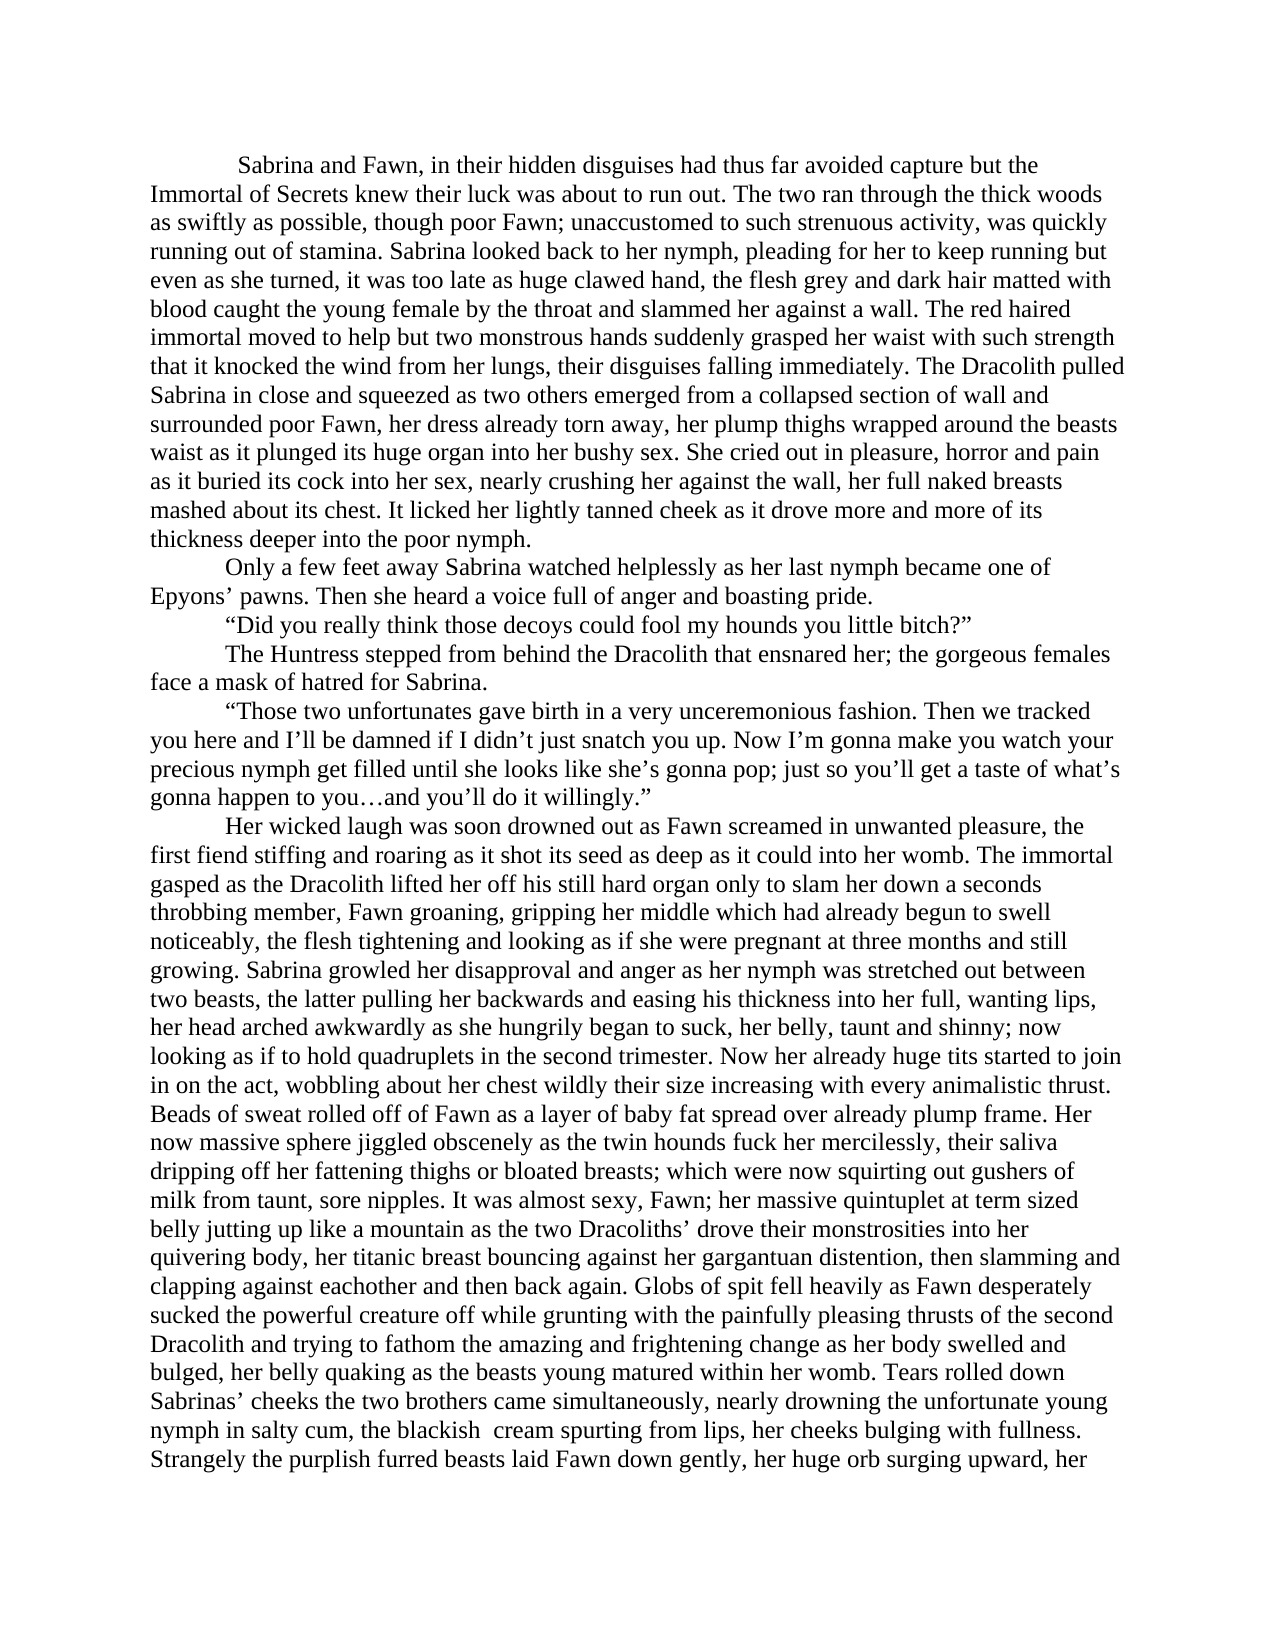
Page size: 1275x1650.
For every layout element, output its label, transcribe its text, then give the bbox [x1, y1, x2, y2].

text Sabrina and Fawn, in their hidden disguises had thus far avoided capture but the Immortal of Secrets knew their luck was about to run out. The two ran through the thick woods as swiftly as possible, though poor Fawn; unaccustomed to such strenuous activity, was quickly running out of stamina. Sabrina looked back to her nymph, pleading for her to keep running but even as she turned, it was too late as huge clawed hand, the flesh grey and dark hair matted with blood caught the young female by the throat and slammed her against a wall. The red haired immortal moved to help but two monstrous hands suddenly grasped her waist with such strength that it knocked the wind from her lungs, their disguises falling immediately. The Dracolith pulled Sabrina in close and squeezed as two others emerged from a collapsed section of wall and surrounded poor Fawn, her dress already torn away, her plump thighs wrapped around the beasts waist as it plunged its huge organ into her bushy sex. She cried out in pleasure, horror and pain as it buried its cock into her sex, nearly crushing her against the wall, her full naked breasts mashed about its chest. It licked her lightly tanned cheek as it drove more and more of its thickness deeper into the poor nymph. [150, 150, 1125, 552]
text “Those two unfortunates gave birth in a very unceremonious fashion. Then we tracked you here and I’ll be damned if I didn’t just snatch you up. Now I’m gonna make you watch your precious nymph get filled until she looks like she’s gonna pop; just so you’ll get a taste of what’s gonna happen to you…and you’ll do it willingly.” [150, 696, 1125, 811]
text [150, 811, 1125, 1472]
text “Did you really think those decoys could fool my hounds you little bitch?” [150, 610, 1125, 639]
text Only a few feet away Sabrina watched helplessly as her last nymph became one of Epyons’ pawns. Then she heard a voice full of anger and boasting pride. [150, 552, 1125, 610]
text The Huntress stepped from behind the Dracolith that ensnared her; the gorgeous females face a mask of hatred for Sabrina. [150, 639, 1125, 696]
